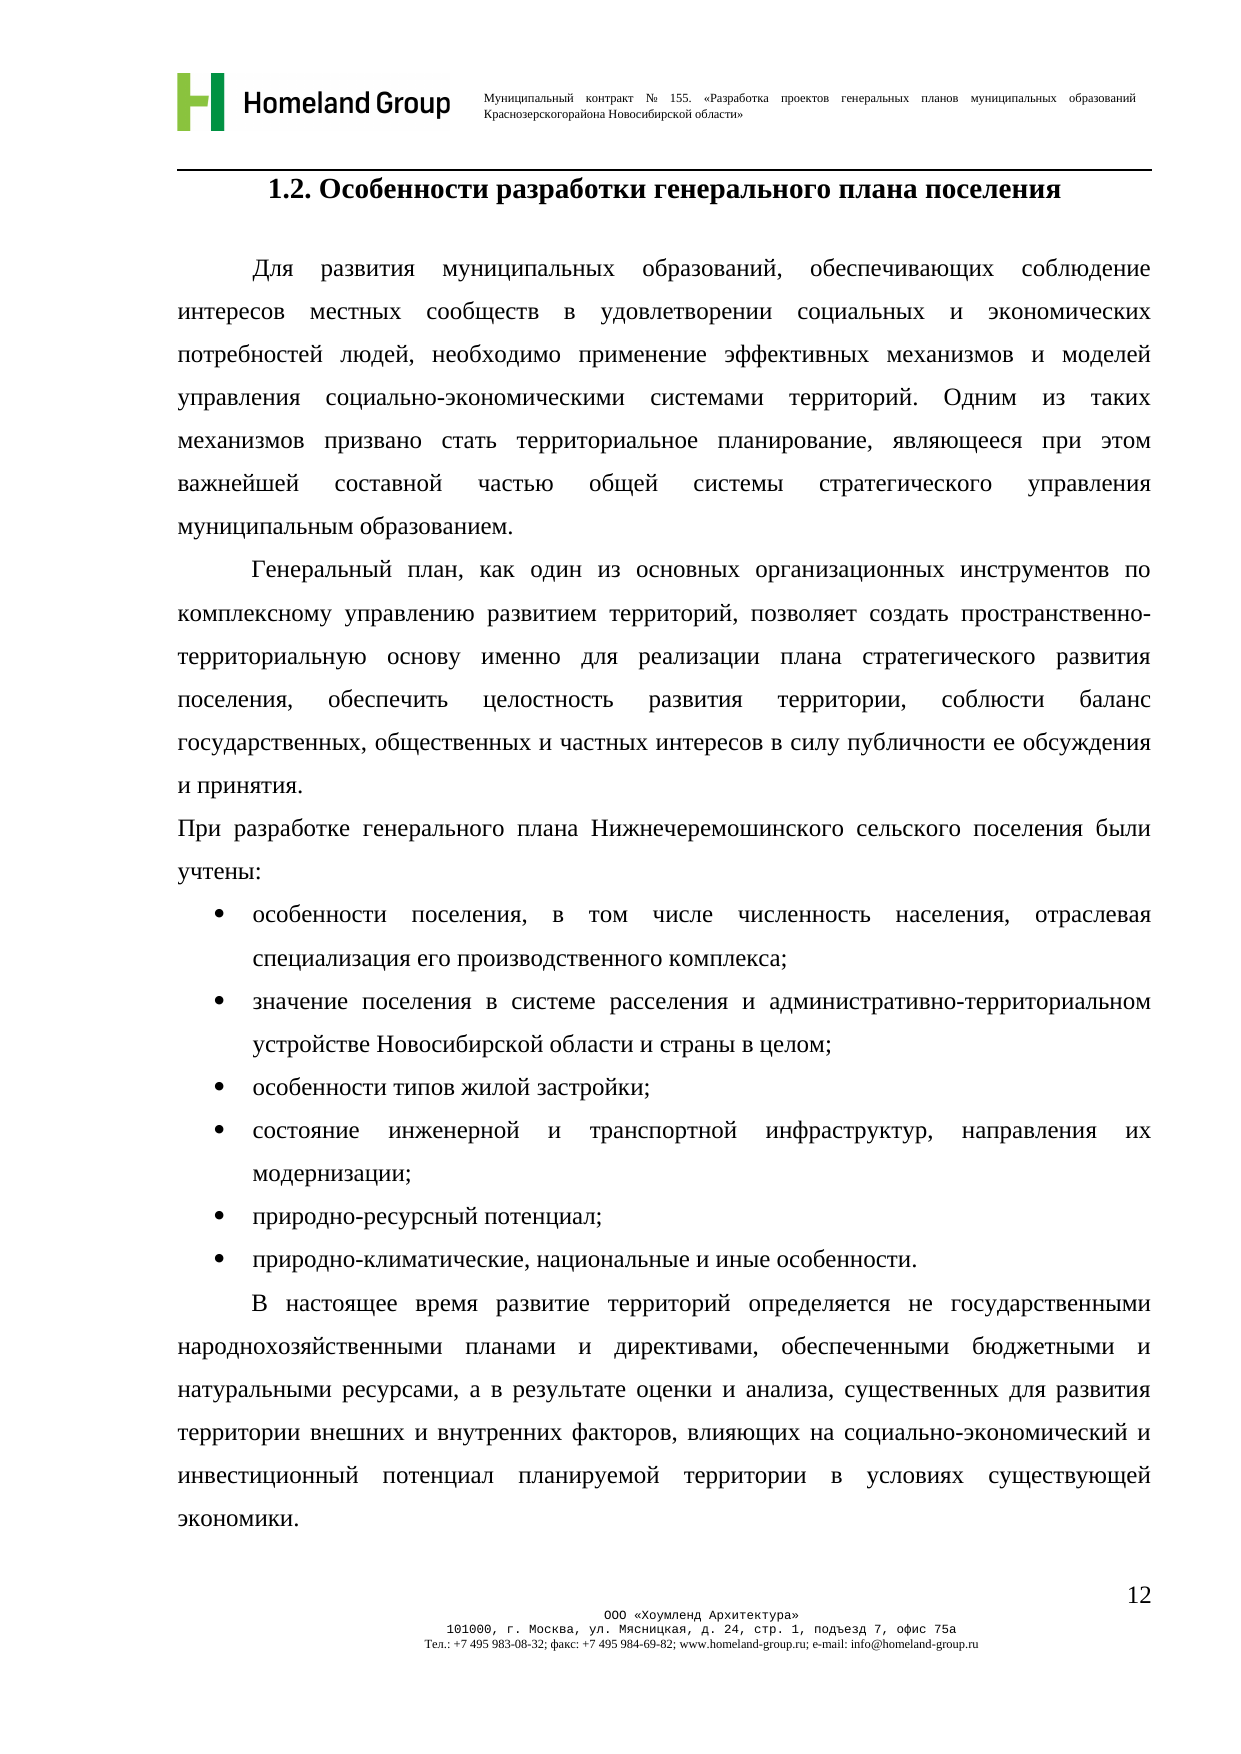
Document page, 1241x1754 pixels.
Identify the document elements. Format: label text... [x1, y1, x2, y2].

text При разработке генерального плана Нижнечеремошинского сельского поселения были учтены: [177, 813, 1152, 885]
text В настоящее время развитие территорий определяется не государственными народнохозяйственными планами и директивами, обеспеченными бюджетными и натуральными ресурсами, а в результате оценки и анализа, существенных для развития территории внешних и внутренних факторов, влияющих на социально-экономический и инвестиционный потенциал планируемой территории в условиях существующей экономики. [177, 1288, 1152, 1532]
list значение поселения в системе расселения и административно-территориальном устройстве Новосибирской области и страны в целом; [215, 986, 1152, 1058]
picture [177, 73, 450, 131]
list природно-ресурсный потенциал; [215, 1201, 1152, 1230]
list состояние инженерной и транспортной инфраструктур, направления их модернизации; [215, 1115, 1152, 1187]
text Генеральный план, как один из основных организационных инструментов по комплексному управлению развитием территорий, позволяет создать пространственно-территориальную основу именно для реализации плана стратегического развития поселения, обеспечить целостность развития территории, соблюсти баланс государственных, общественных и частных интересов в силу публичности ее обсуждения и принятия. [177, 554, 1152, 799]
list природно-климатические, национальные и иные особенности. [215, 1244, 1152, 1273]
list особенности поселения, в том числе численность населения, отраслевая специализация его производственного комплекса; [215, 899, 1152, 971]
list особенности типов жилой застройки; [215, 1072, 1152, 1101]
subtitle 1.2. Особенности разработки генерального плана поселения [177, 171, 1152, 204]
text Для развития муниципальных образований, обеспечивающих соблюдение интересов местных сообществ в удовлетворении социальных и экономических потребностей людей, необходимо применение эффективных механизмов и моделей управления социально-экономическими системами территорий. Одним из таких механизмов призвано стать территориальное планирование, являющееся при этом важнейшей составной частью общей системы стратегического управления муниципальным образованием. [177, 253, 1152, 540]
